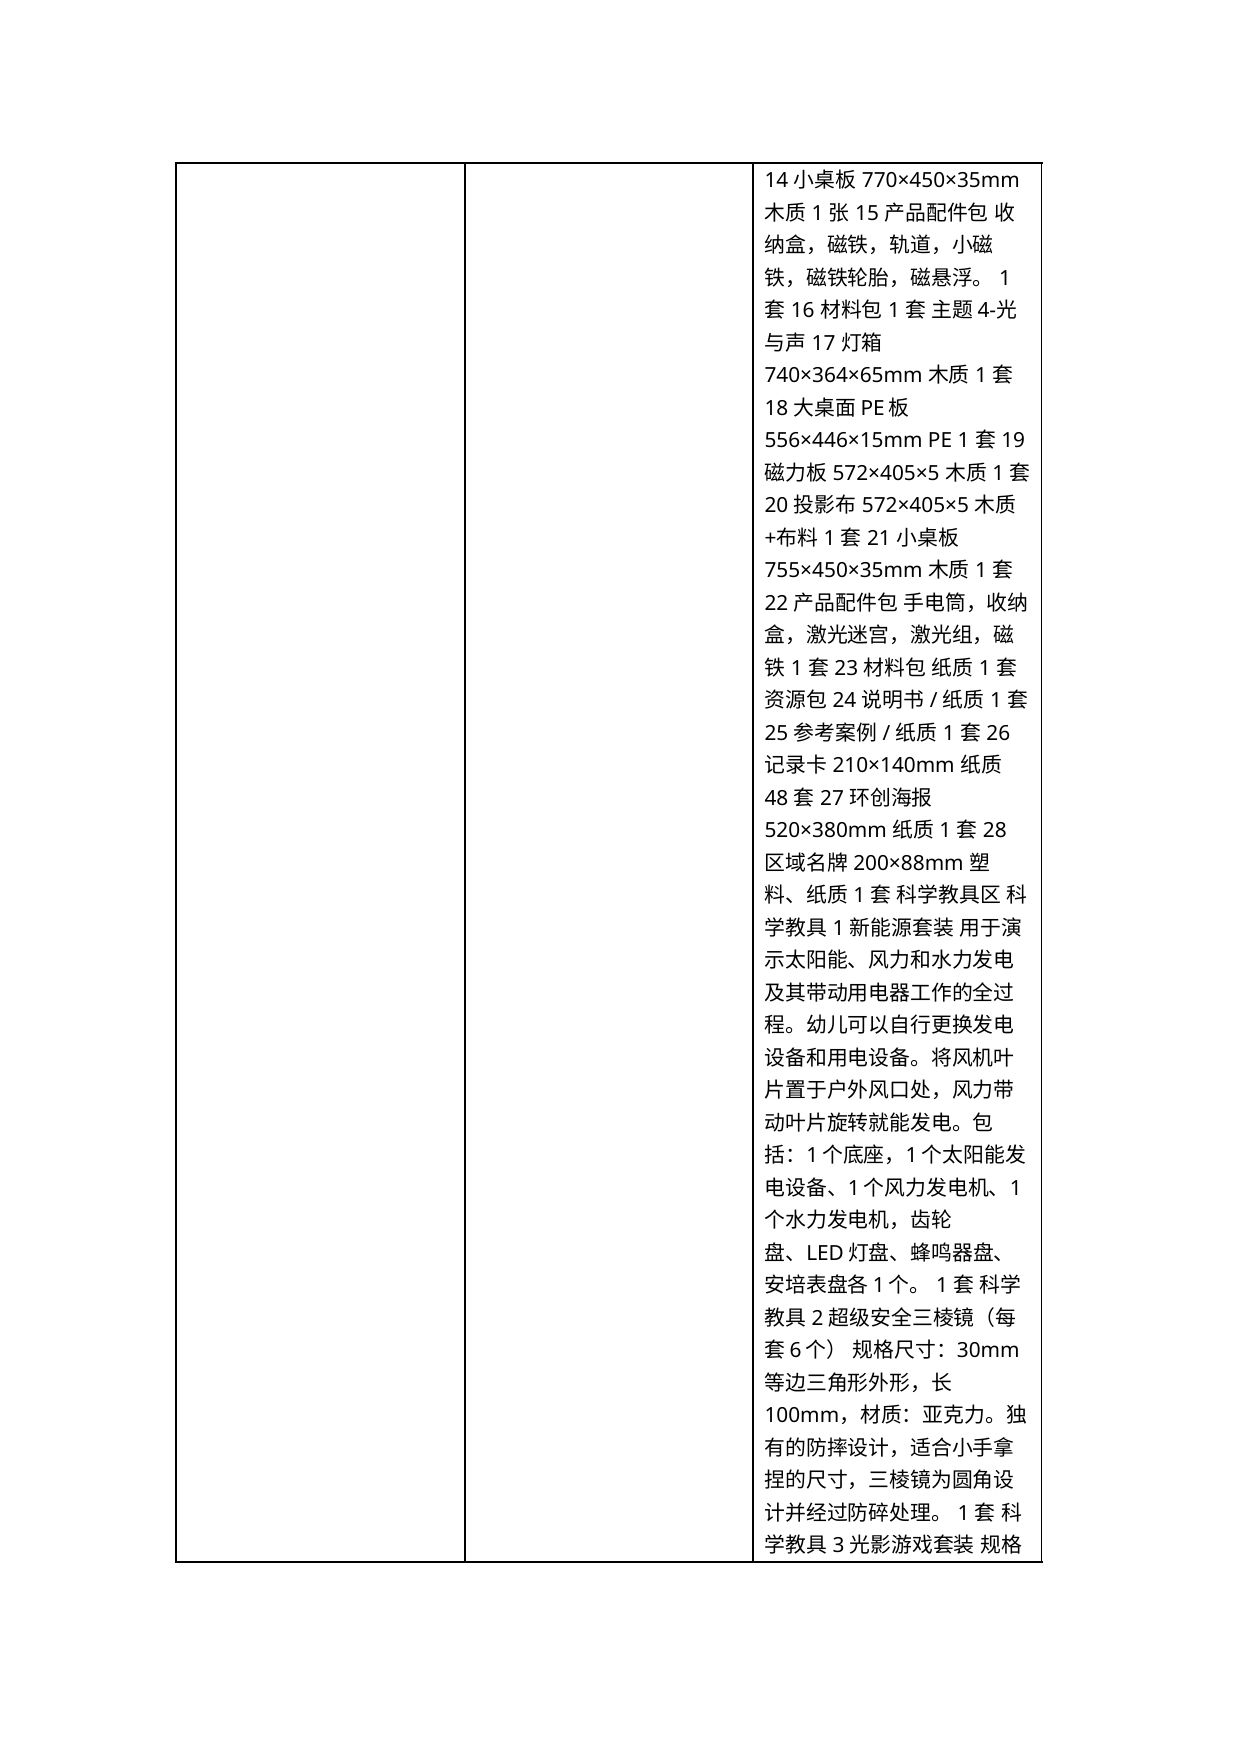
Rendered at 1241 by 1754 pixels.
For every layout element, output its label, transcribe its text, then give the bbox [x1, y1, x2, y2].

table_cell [754, 164, 1041, 1561]
table_cell [466, 164, 752, 1561]
table_cell 7 [177, 164, 464, 1561]
